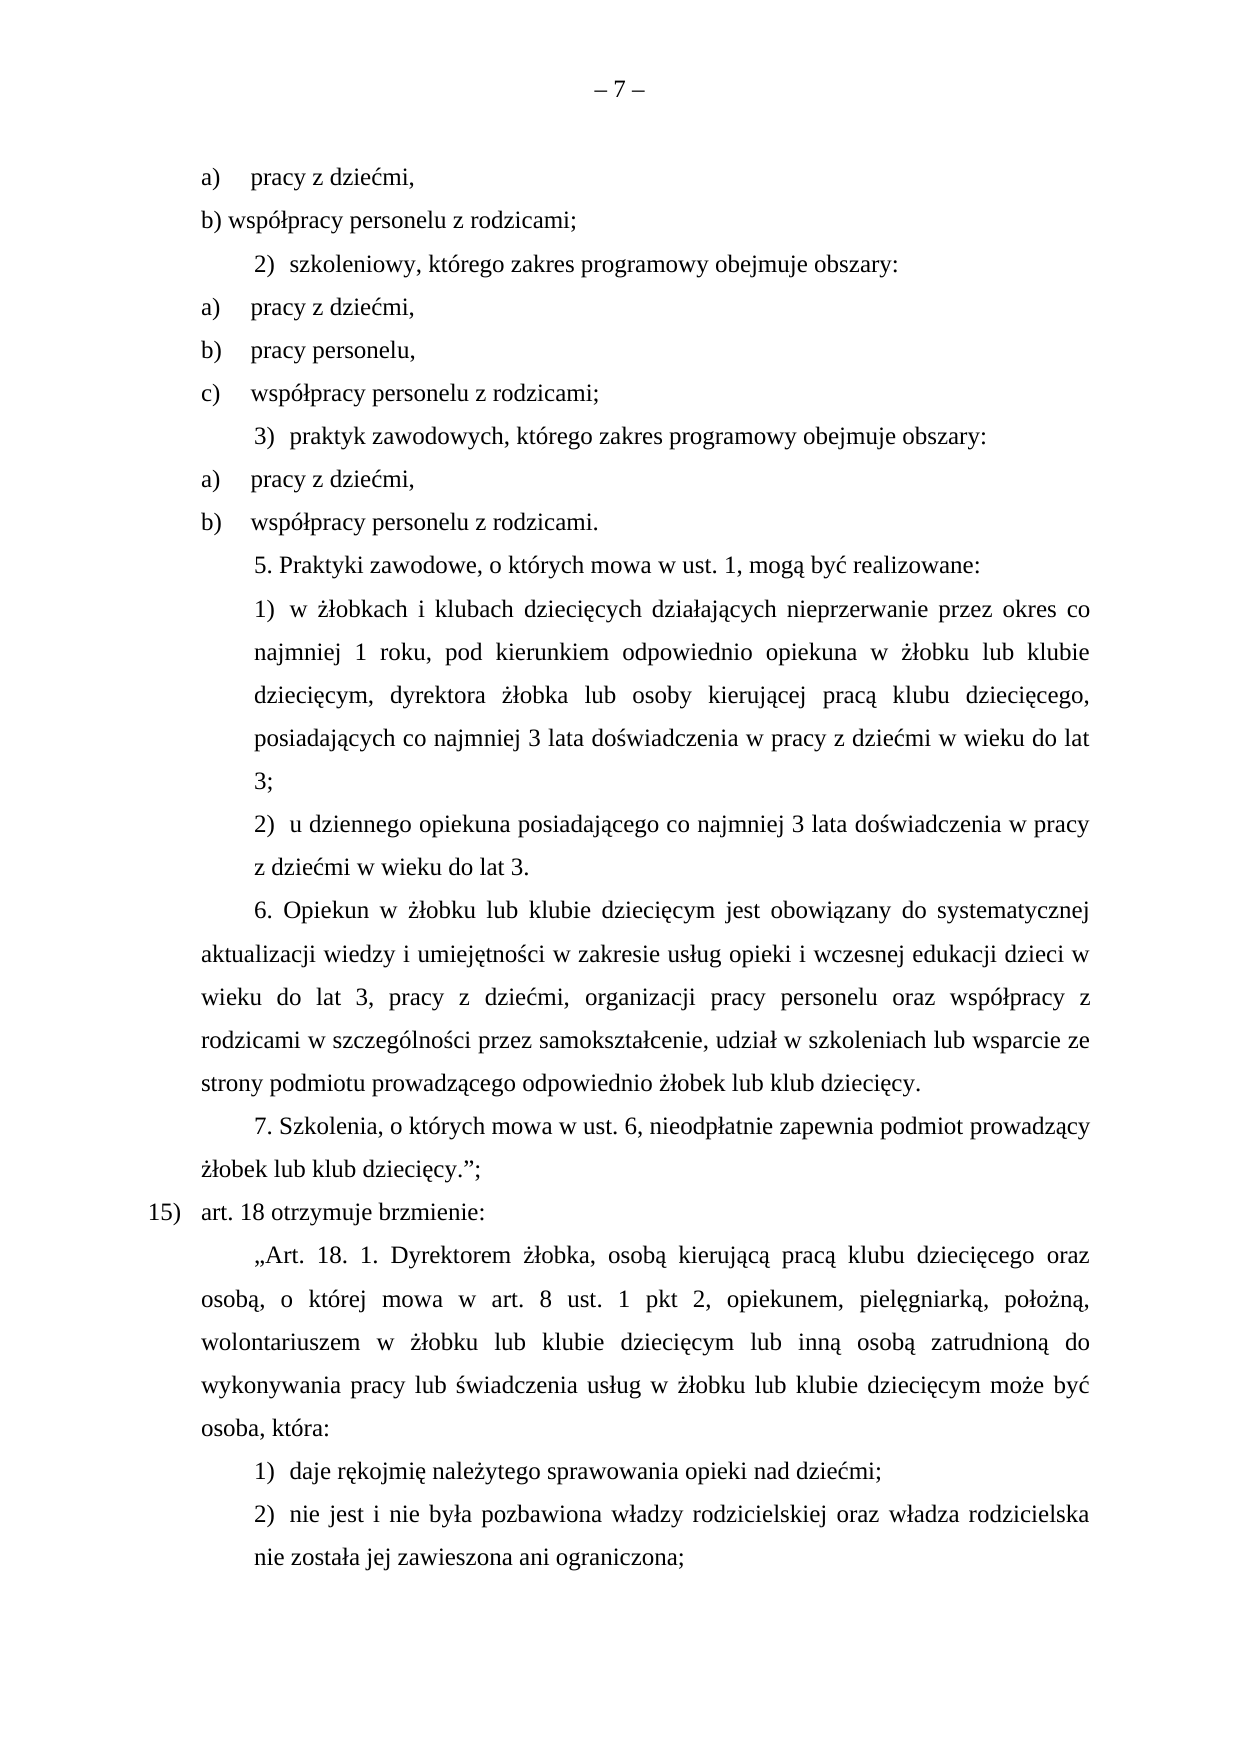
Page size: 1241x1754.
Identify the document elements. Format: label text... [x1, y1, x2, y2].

text 3) praktyk zawodowych, którego zakres programowy obejmuje obszary: [254, 421, 1091, 450]
text 5. Praktyki zawodowe, o których mowa w ust. 1, mogą być realizowane: [201, 551, 1091, 579]
text b) pracy personelu, [201, 335, 1091, 364]
text b) współpracy personelu z rodzicami. [201, 507, 1091, 536]
text 1) daje rękojmię należytego sprawowania opieki nad dziećmi; [254, 1456, 1091, 1485]
text 15) art. 18 otrzymuje brzmienie: [148, 1197, 1091, 1226]
text 2) nie jest i nie była pozbawiona władzy rodzicielskiej oraz władza rodzicielska nie została jej zawieszona ani ograniczona; [254, 1499, 1091, 1571]
text 6. Opiekun w żłobku lub klubie dziecięcym jest obowiązany do systematycznej aktualizacji wiedzy i umiejętności w zakresie usług opieki i wczesnej edukacji dzieci w wieku do lat 3, pracy z dziećmi, organizacji pracy personelu oraz współpracy z rodzicami w szczególności przez samokształcenie, udział w szkoleniach lub wsparcie ze strony podmiotu prowadzącego odpowiednio żłobek lub klub dziecięcy. [201, 896, 1091, 1097]
text a) pracy z dziećmi, [201, 292, 1091, 321]
text 2) szkoleniowy, którego zakres programowy obejmuje obszary: [254, 249, 1091, 277]
text c) współpracy personelu z rodzicami; [201, 378, 1091, 407]
text 2) u dziennego opiekuna posiadającego co najmniej 3 lata doświadczenia w pracy z dziećmi w wieku do lat 3. [254, 809, 1091, 881]
text 7. Szkolenia, o których mowa w ust. 6, nieodpłatnie zapewnia podmiot prowadzący żłobek lub klub dziecięcy.”; [201, 1111, 1091, 1183]
text a) pracy z dziećmi, [201, 464, 1091, 493]
text b) współpracy personelu z rodzicami; [201, 206, 1091, 234]
text a) pracy z dziećmi, [201, 162, 1091, 191]
text „Art. 18. 1. Dyrektorem żłobka, osobą kierującą pracą klubu dziecięcego oraz osobą, o której mowa w art. 8 ust. 1 pkt 2, opiekunem, pielęgniarką, położną, wolontariuszem w żłobku lub klubie dziecięcym lub inną osobą zatrudnioną do wykonywania pracy lub świadczenia usług w żłobku lub klubie dziecięcym może być osoba, która: [201, 1241, 1091, 1442]
text 1) w żłobkach i klubach dziecięcych działających nieprzerwanie przez okres co najmniej 1 roku, pod kierunkiem odpowiednio opiekuna w żłobku lub klubie dziecięcym, dyrektora żłobka lub osoby kierującej pracą klubu dziecięcego, posiadających co najmniej 3 lata doświadczenia w pracy z dziećmi w wieku do lat 3; [254, 594, 1091, 795]
